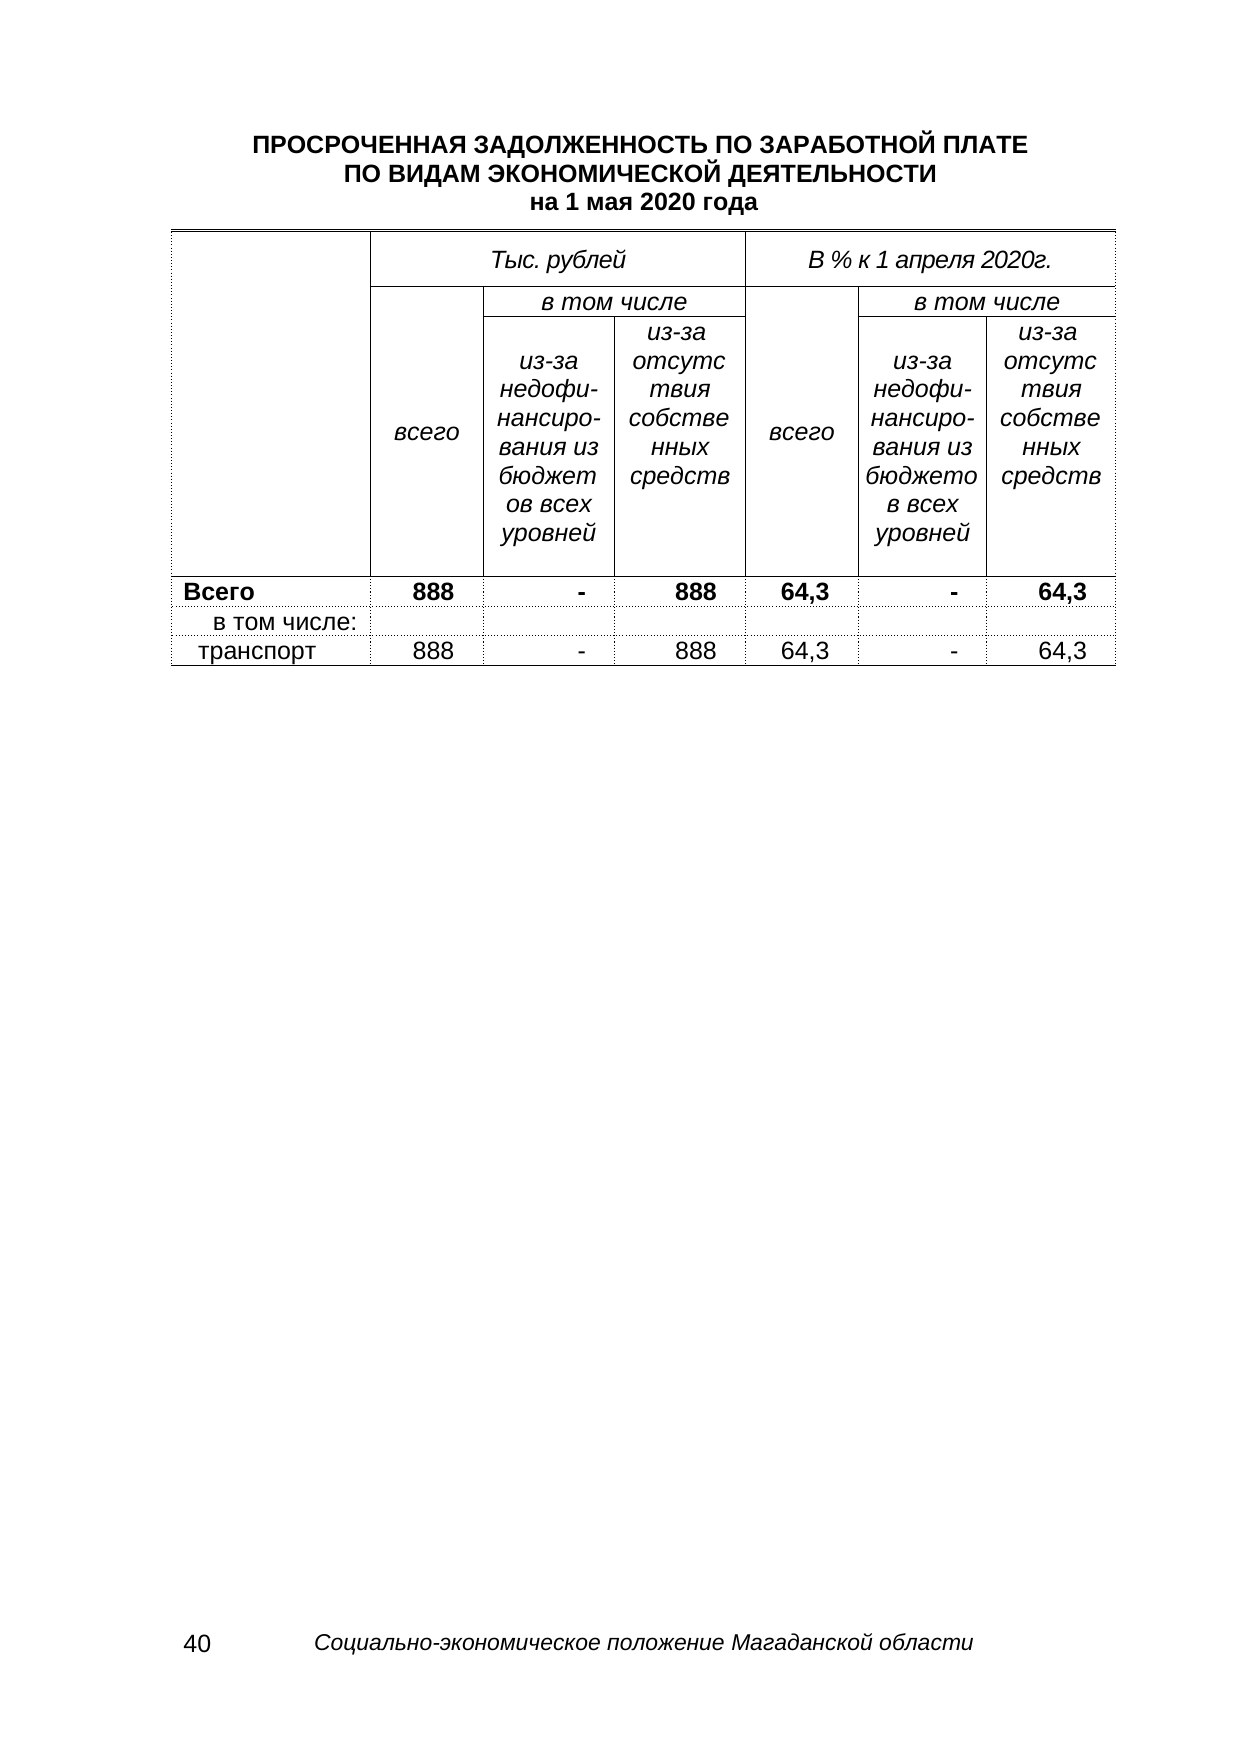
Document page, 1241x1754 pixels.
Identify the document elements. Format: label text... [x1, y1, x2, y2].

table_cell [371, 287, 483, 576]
text ПРОСРОЧЕННАЯ ЗАДОЛЖЕННОСТЬ ПО ЗАРАБОТНОЙ ПЛАТЕ ПО ВИДАМ ЭКОНОМИЧЕСКОЙ ДЕЯТЕЛЬНОСТИ на 1 мая 2020 года [183, 130, 1104, 216]
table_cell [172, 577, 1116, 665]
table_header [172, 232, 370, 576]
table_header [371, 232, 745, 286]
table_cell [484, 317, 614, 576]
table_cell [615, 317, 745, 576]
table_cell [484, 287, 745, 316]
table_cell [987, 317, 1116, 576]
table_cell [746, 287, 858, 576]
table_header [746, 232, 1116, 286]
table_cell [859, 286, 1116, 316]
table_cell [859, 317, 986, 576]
